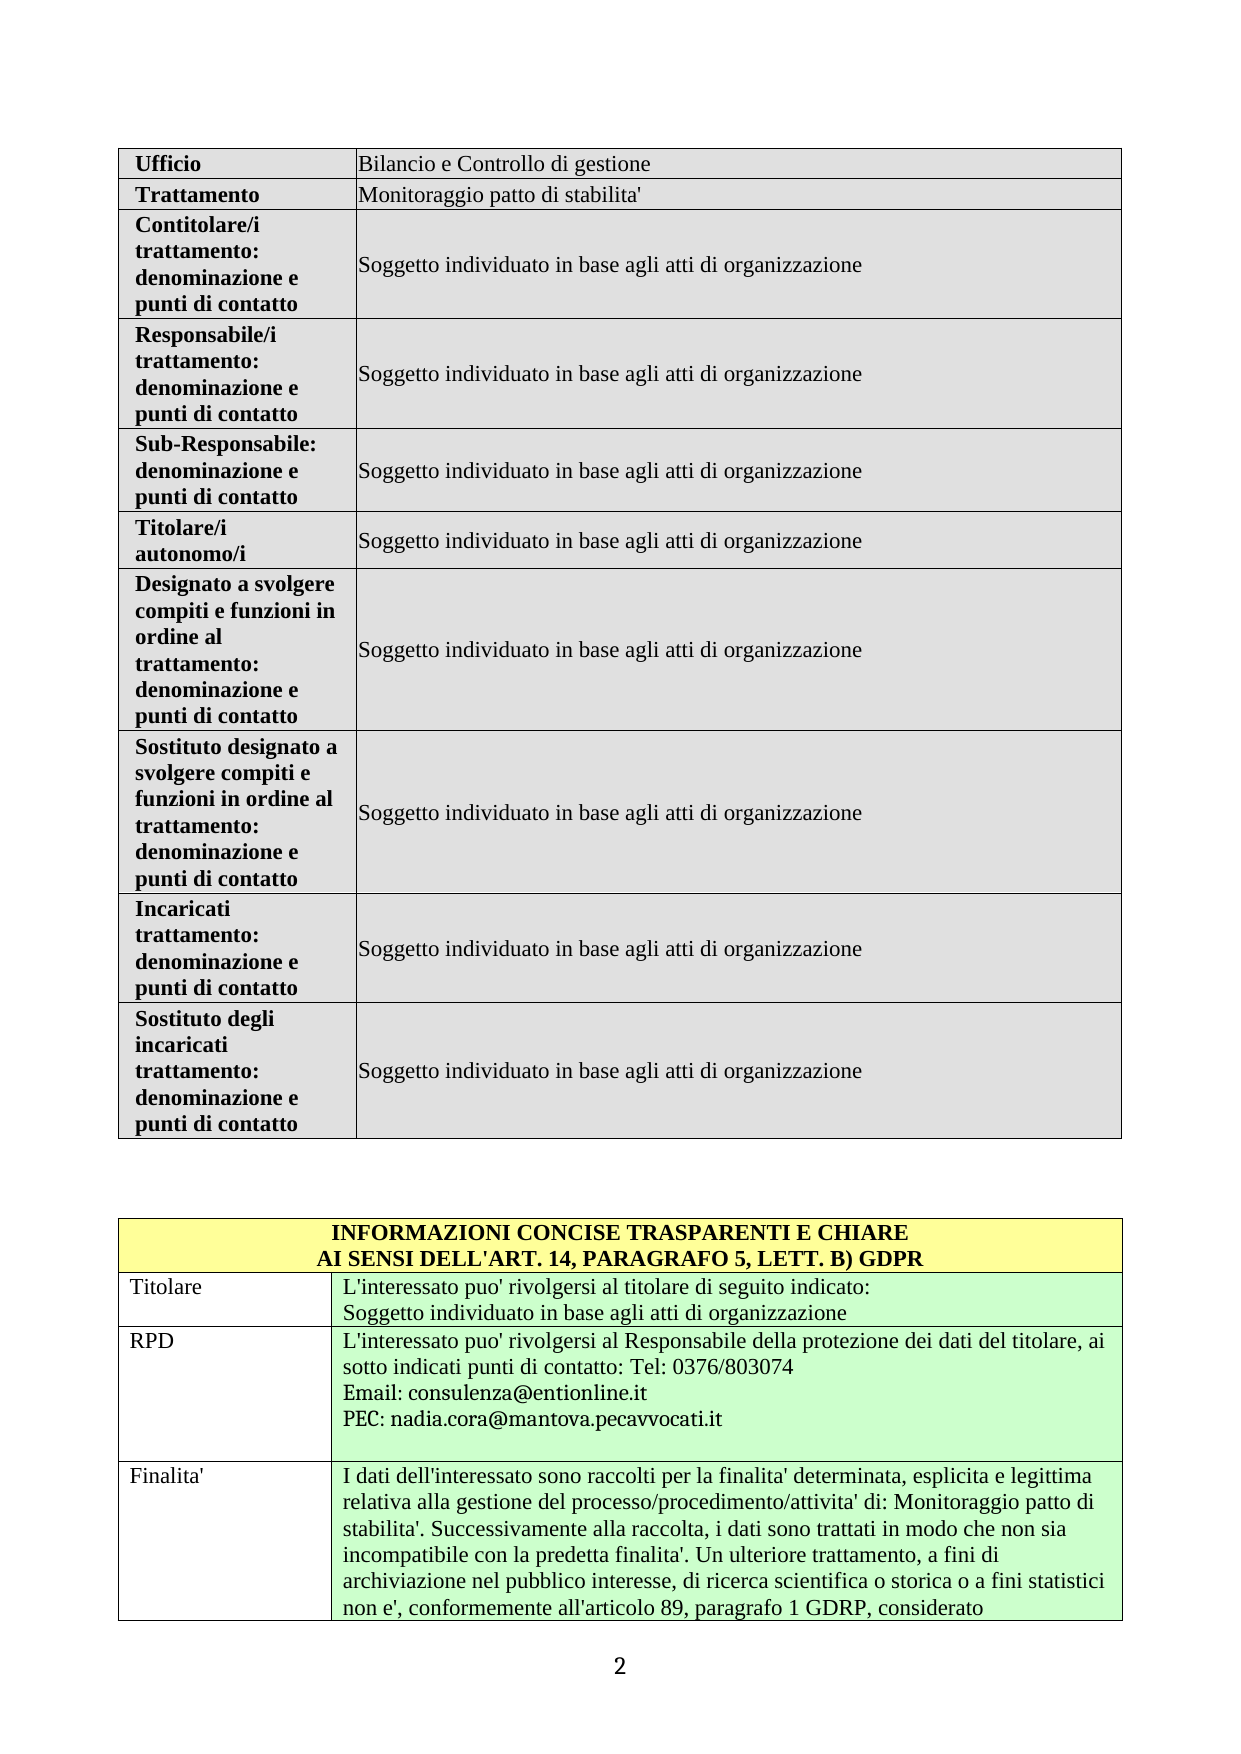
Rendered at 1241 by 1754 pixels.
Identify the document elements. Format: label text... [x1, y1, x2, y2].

table_cell L'interessato puo' rivolgersi al Responsabile della protezione dei dati del titolare, ai sotto indicati punti di contatto: Tel: 0376/803074 Email: consulenza@entionline.it PEC: nadia.cora@mantova.pecavvocati.it [332, 1327, 1122, 1461]
table_header INFORMAZIONI CONCISE TRASPARENTI E CHIARE AI SENSI DELL'ART. 14, PARAGRAFO 5, LETT. B) GDPR [119, 1219, 1122, 1272]
table_cell Bilancio e Controllo di gestione [357, 149, 1121, 178]
table_cell L'interessato puo' rivolgersi al titolare di seguito indicato: Soggetto individuato in base agli atti di organizzazione [332, 1273, 1122, 1326]
table_cell Soggetto individuato in base agli atti di organizzazione [357, 731, 1121, 892]
table_cell Soggetto individuato in base agli atti di organizzazione [357, 429, 1121, 511]
table_cell Sostituto degli incaricati trattamento: denominazione e punti di contatto [119, 1003, 356, 1138]
table_cell Designato a svolgere compiti e funzioni in ordine al trattamento: denominazione e punti di contatto [119, 569, 356, 730]
table_cell Incaricati trattamento: denominazione e punti di contatto [119, 894, 356, 1002]
table_cell Sostituto designato a svolgere compiti e funzioni in ordine al trattamento: denominazione e punti di contatto [119, 731, 356, 892]
table_cell Contitolare/i trattamento: denominazione e punti di contatto [119, 210, 356, 318]
table_cell Ufficio [119, 149, 356, 178]
table_cell Monitoraggio patto di stabilita' [357, 179, 1121, 209]
table_cell Responsabile/i trattamento: denominazione e punti di contatto [119, 319, 356, 428]
table_cell Soggetto individuato in base agli atti di organizzazione [357, 512, 1121, 568]
table_cell Soggetto individuato in base agli atti di organizzazione [357, 894, 1121, 1002]
table_cell Trattamento [119, 179, 356, 209]
table_cell Soggetto individuato in base agli atti di organizzazione [357, 319, 1121, 428]
table_cell Titolare/i autonomo/i [119, 512, 356, 568]
table_cell Finalita' [119, 1462, 331, 1620]
table_cell Soggetto individuato in base agli atti di organizzazione [357, 210, 1121, 318]
table_cell RPD [119, 1327, 331, 1461]
table_cell Soggetto individuato in base agli atti di organizzazione [357, 1003, 1121, 1138]
table_cell Soggetto individuato in base agli atti di organizzazione [357, 569, 1121, 730]
table_cell Sub-Responsabile: denominazione e punti di contatto [119, 429, 356, 511]
table_cell Titolare [119, 1273, 331, 1326]
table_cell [332, 1462, 1122, 1620]
